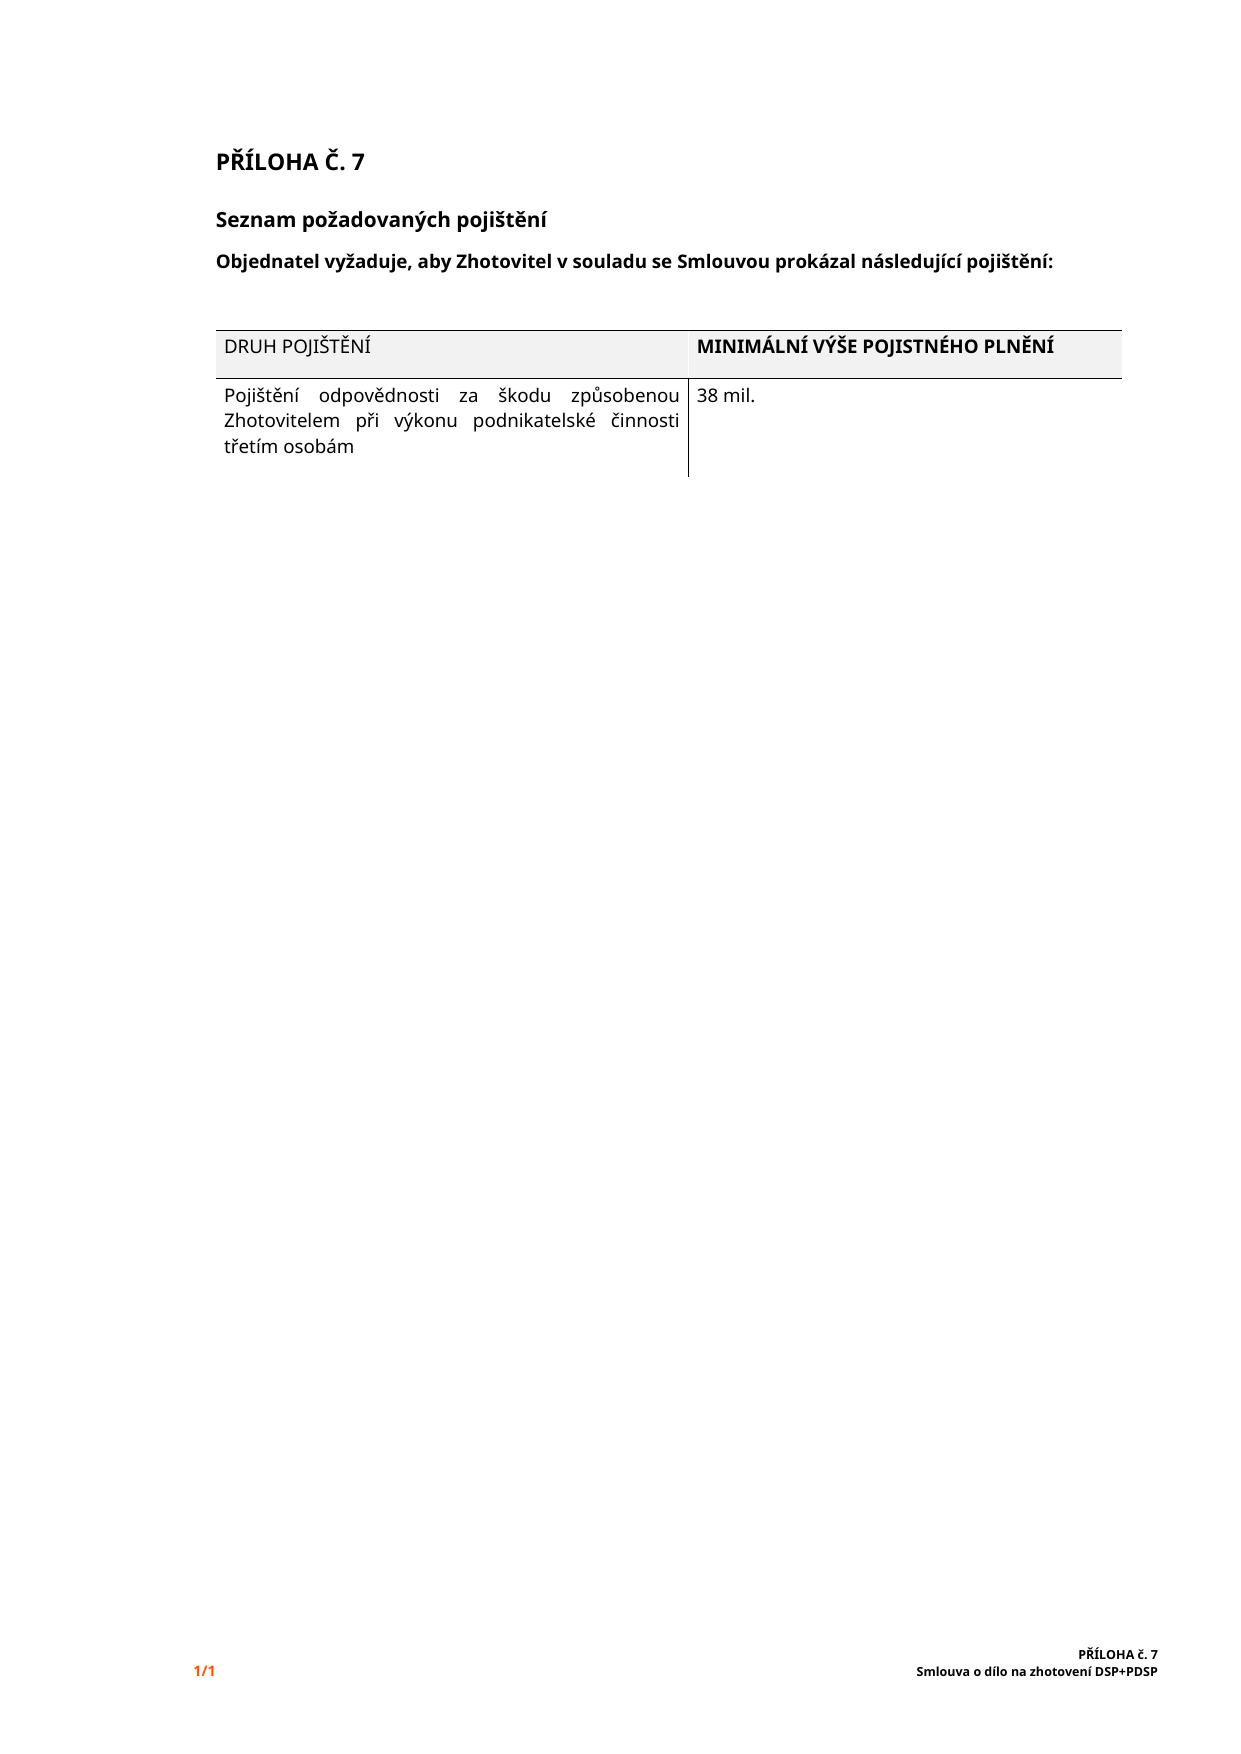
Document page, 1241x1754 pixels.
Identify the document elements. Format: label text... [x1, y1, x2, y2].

table_header MINIMÁLNÍ VÝŠE POJISTNÉHO PLNĚNÍ [689, 331, 1122, 378]
table_header DRUH POJIŠTĚNÍ [216, 331, 688, 378]
text Seznam požadovaných pojištění [216, 205, 1122, 233]
table_cell Pojištění odpovědnosti za škodu způsobenou Zhotovitelem při výkonu podnikatelské činnosti třetím osobám [216, 379, 688, 477]
table_cell 38 mil. [689, 379, 1122, 477]
text Objednatel vyžaduje, aby Zhotovitel v souladu se Smlouvou prokázal následující pojištění: [216, 249, 1122, 274]
text Příloha č. 7 [216, 146, 1122, 177]
